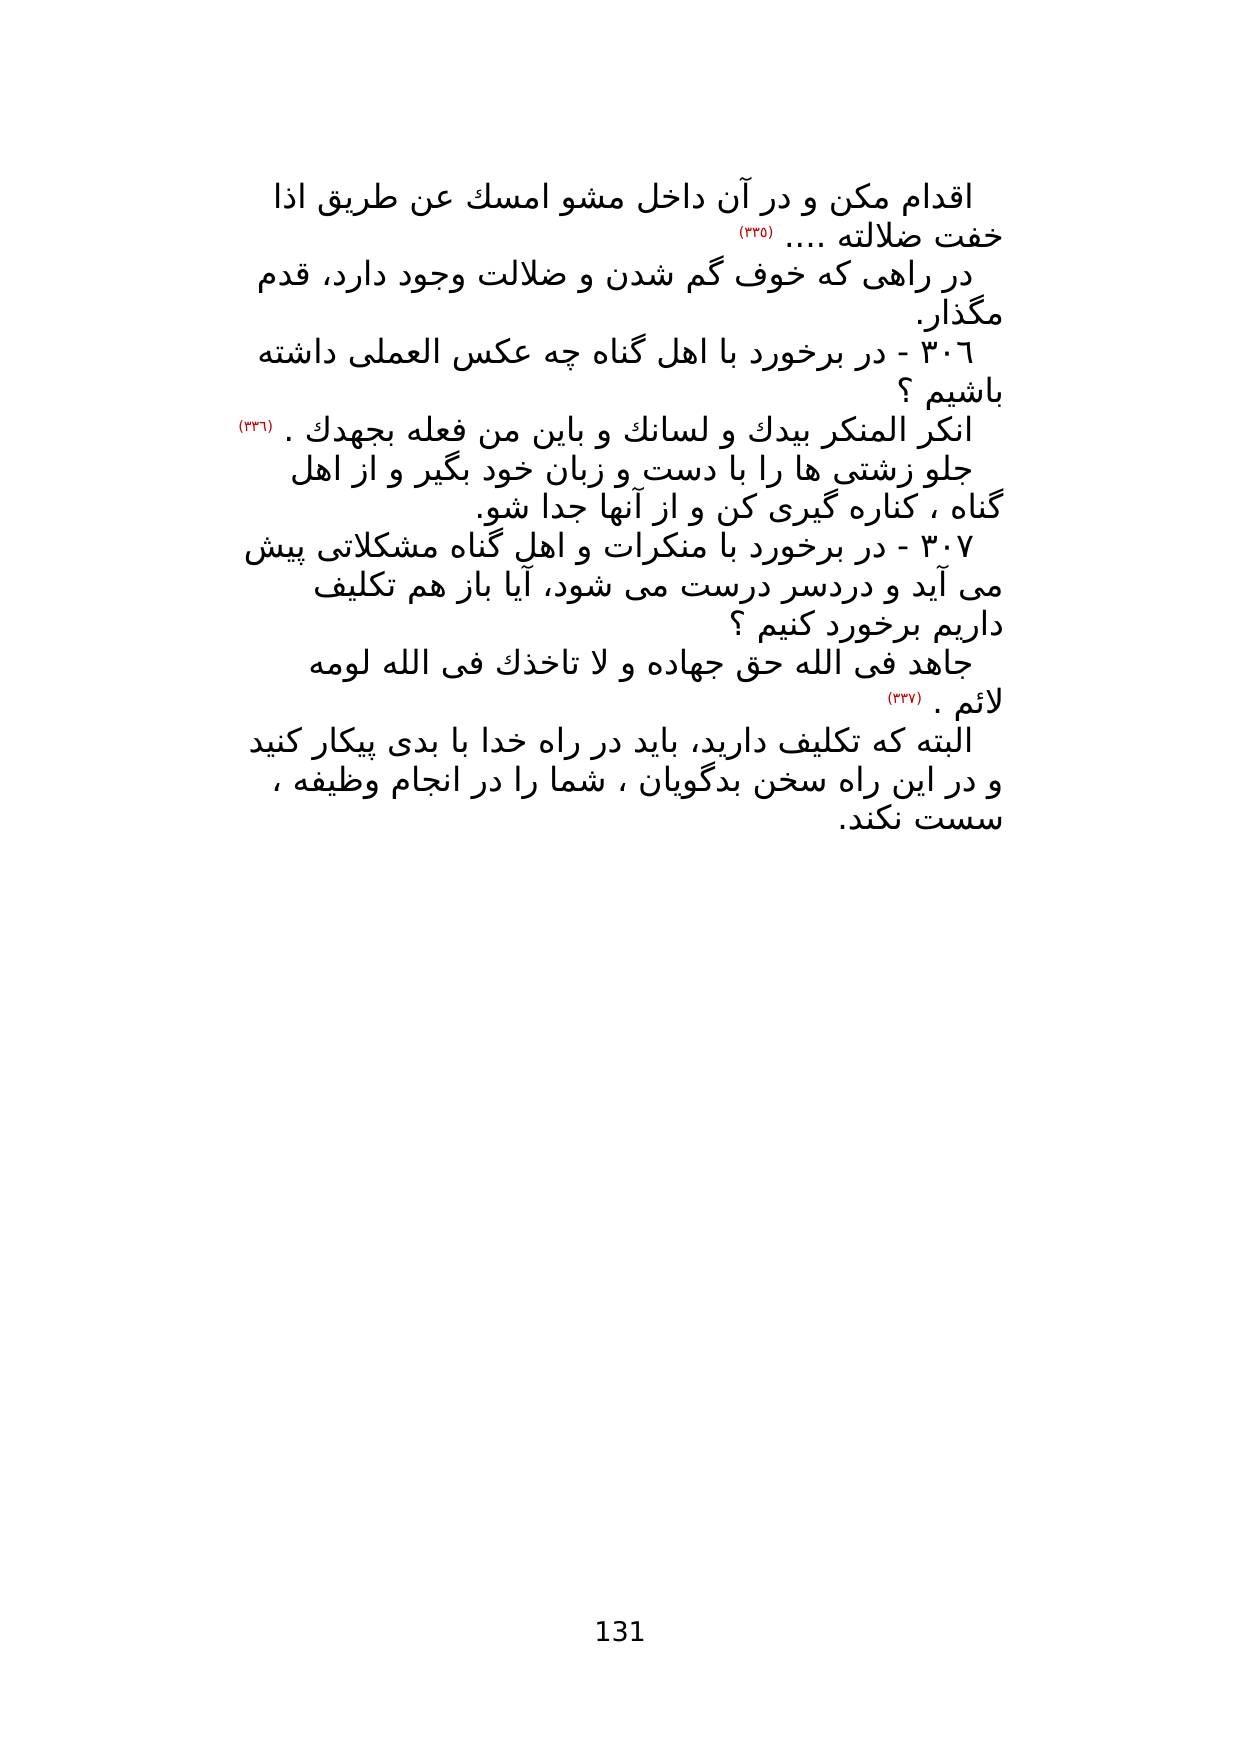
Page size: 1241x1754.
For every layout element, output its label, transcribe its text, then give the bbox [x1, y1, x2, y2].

text جاهد فى الله حق جهاده و لا تاخذك فى الله لومه لائم . (٣٣٧) [236, 643, 1004, 721]
text البته كه تكليف داريد، بايد در راه خدا با بدى پيكار كنيد و در اين راه سخن بدگويان ، شما را در انجام وظيفه ، سست نكند. [236, 721, 1004, 838]
text اقدام مكن و در آن داخل مشو امسك عن طريق اذا خفت ضلالته .... (٣٣٥) [236, 177, 1004, 255]
text جلو زشتى ها را با دست و زبان خود بگير و از اهل گناه ، كناره گيرى كن و از آنها جدا شو. [236, 449, 1004, 527]
text در راهى كه خوف گم شدن و ضلالت وجود دارد، قدم مگذار. [236, 255, 1004, 333]
text انكر المنكر بيدك و لسانك و باين من فعله بجهدك . (٣٣٦) [236, 410, 1004, 449]
text ٣٠٧ - در برخورد با منكرات و اهل گناه مشكلاتى پيش مى آيد و دردسر درست مى شود، آيا باز هم تكليف داريم برخورد كنيم ؟ [236, 527, 1004, 643]
text ٣٠٦ - در برخورد با اهل گناه چه عكس العملى داشته باشيم ؟ [236, 333, 1004, 410]
